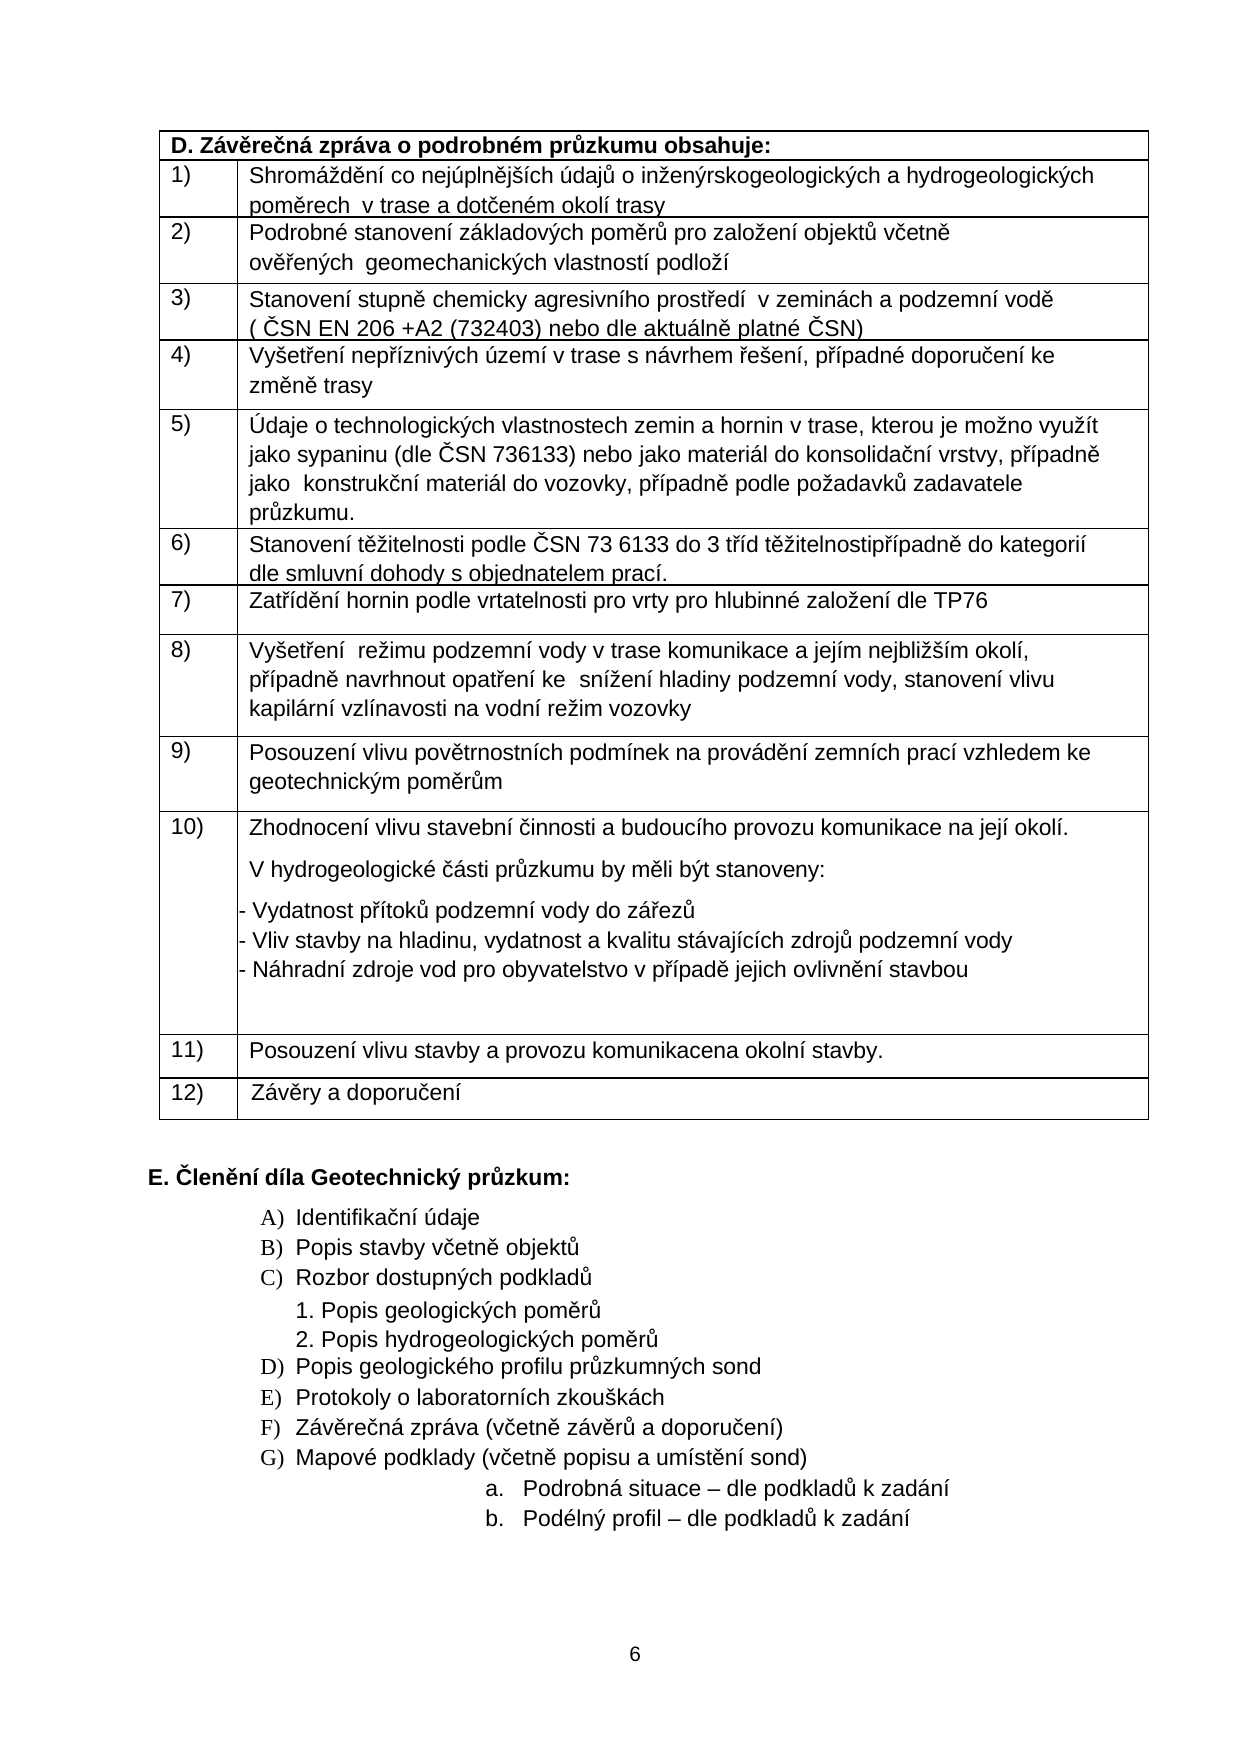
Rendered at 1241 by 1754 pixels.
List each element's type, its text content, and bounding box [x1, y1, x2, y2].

text E. Členění díla Geotechnický průzkum: [148, 1162, 1122, 1191]
table_cell Zhodnocení vlivu stavební činnosti a budoucího provozu komunikace na její okolí. V hydrogeologické části průzkumu by měli být stanoveny: - Vydatnost přítoků podzemní vody do zářezů - Vliv stavby na hladinu, vydatnost a kvalitu stávajících zdrojů podzemní vody - Náhradní zdroje vod pro obyvatelstvo v případě jejich ovlivnění stavbou [238, 812, 1148, 1034]
list Podrobná situace – dle podkladů k zadání [485, 1475, 1122, 1501]
table_cell 6) [160, 529, 237, 584]
table_cell Vyšetření režimu podzemní vody v trase komunikace a jejím nejbližším okolí, případně navrhnout opatření ke snížení hladiny podzemní vody, stanovení vlivu kapilární vzlínavosti na vodní režim vozovky [238, 635, 1148, 736]
table_cell 4) [160, 341, 237, 408]
list Popis geologického profilu průzkumných sond [260, 1353, 1122, 1379]
table_cell Stanovení těžitelnosti podle ČSN 73 6133 do 3 tříd těžitelnostipřípadně do kategorií dle smluvní dohody s objednatelem prací. [238, 529, 1148, 584]
text 1. Popis geologických poměrů [295, 1295, 1122, 1324]
table_cell Posouzení vlivu povětrnostních podmínek na provádění zemních prací vzhledem ke geotechnickým poměrům [238, 737, 1148, 811]
table_cell Vyšetření nepříznivých území v trase s návrhem řešení, případné doporučení ke změně trasy [238, 341, 1148, 408]
table_cell Podrobné stanovení základových poměrů pro založení objektů včetně ověřených geomechanických vlastností podloží [238, 218, 1148, 282]
list Podélný profil – dle podkladů k zadání [485, 1505, 1122, 1531]
table_header D. Závěrečná zpráva o podrobném průzkumu obsahuje: [160, 132, 1148, 159]
table_cell 8) [160, 635, 237, 736]
table_cell 1) [160, 161, 237, 216]
list Mapové podklady (včetně popisu a umístění sond) [260, 1444, 1122, 1471]
table_cell 5) [160, 410, 237, 527]
table_cell Zatřídění hornin podle vrtatelnosti pro vrty pro hlubinné založení dle TP76 [238, 586, 1148, 634]
table_cell 9) [160, 737, 237, 811]
list Identifikační údaje [260, 1203, 1122, 1230]
list Protokoly o laboratorních zkouškách [260, 1383, 1122, 1410]
table_cell Stanovení stupně chemicky agresivního prostředí v zeminách a podzemní vodě ( ČSN EN 206 +A2 (732403) nebo dle aktuálně platné ČSN) [238, 284, 1148, 339]
table_cell 10) [160, 812, 237, 1034]
table_cell 2) [160, 218, 237, 282]
table_cell 11) [160, 1035, 237, 1077]
table_cell 7) [160, 586, 237, 634]
table_cell Shromáždění co nejúplnějších údajů o inženýrskogeologických a hydrogeologických poměrech v trase a dotčeném okolí trasy [238, 161, 1148, 216]
table_cell Závěry a doporučení [238, 1079, 1148, 1119]
table_cell 12) [160, 1079, 237, 1119]
list Rozbor dostupných podkladů [260, 1264, 1122, 1291]
table_cell Posouzení vlivu stavby a provozu komunikacena okolní stavby. [238, 1035, 1148, 1077]
list Popis stavby včetně objektů [260, 1234, 1122, 1260]
list Závěrečná zpráva (včetně závěrů a doporučení) [260, 1414, 1122, 1440]
table_cell Údaje o technologických vlastnostech zemin a hornin v trase, kterou je možno využít jako sypaninu (dle ČSN 736133) nebo jako materiál do konsolidační vrstvy, případně jako konstrukční materiál do vozovky, případně podle požadavků zadavatele průzkumu. [238, 410, 1148, 527]
table_cell 3) [160, 284, 237, 339]
text 2. Popis hydrogeologických poměrů [295, 1324, 1122, 1353]
